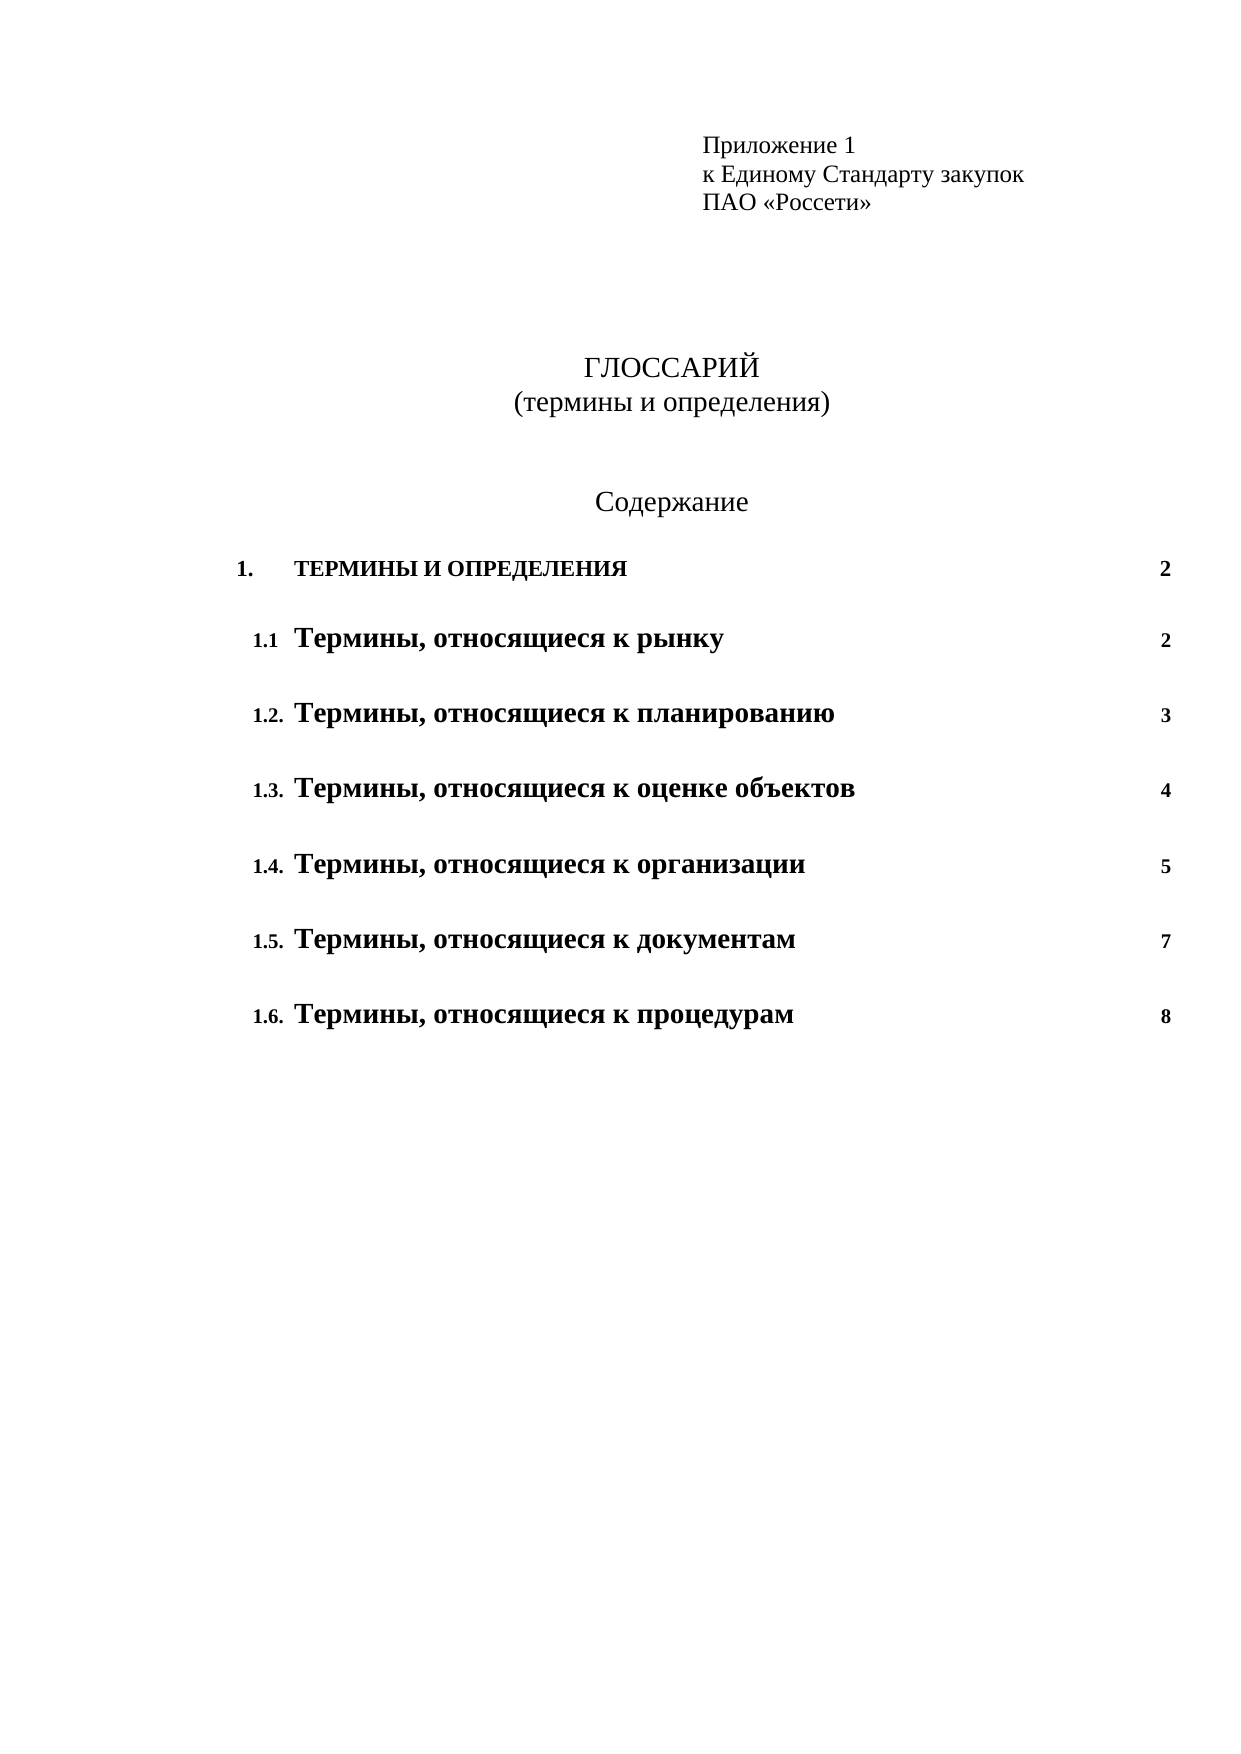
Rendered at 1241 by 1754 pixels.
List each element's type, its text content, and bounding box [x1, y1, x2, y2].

text (термины и определения) [177, 384, 1166, 417]
text 1. Термины и определения 2 [177, 556, 1166, 582]
text ПАО «Россети» [702, 187, 1166, 216]
text 1.2. Термины, относящиеся к планированию 3 [177, 695, 1166, 729]
text к Единому Стандарту закупок [702, 159, 1166, 187]
text 1.1 Термины, относящиеся к рынку 2 [177, 620, 1166, 653]
text 1.4. Термины, относящиеся к организации 5 [177, 846, 1166, 879]
text 1.6. Термины, относящиеся к процедурам 8 [177, 997, 1166, 1030]
text ГЛОССАРИЙ [177, 350, 1166, 384]
text Приложение 1 [702, 130, 1166, 159]
text Содержание [177, 484, 1166, 518]
text 1.5. Термины, относящиеся к документам 7 [177, 921, 1166, 955]
text 1.3. Термины, относящиеся к оценке объектов 4 [177, 771, 1166, 804]
